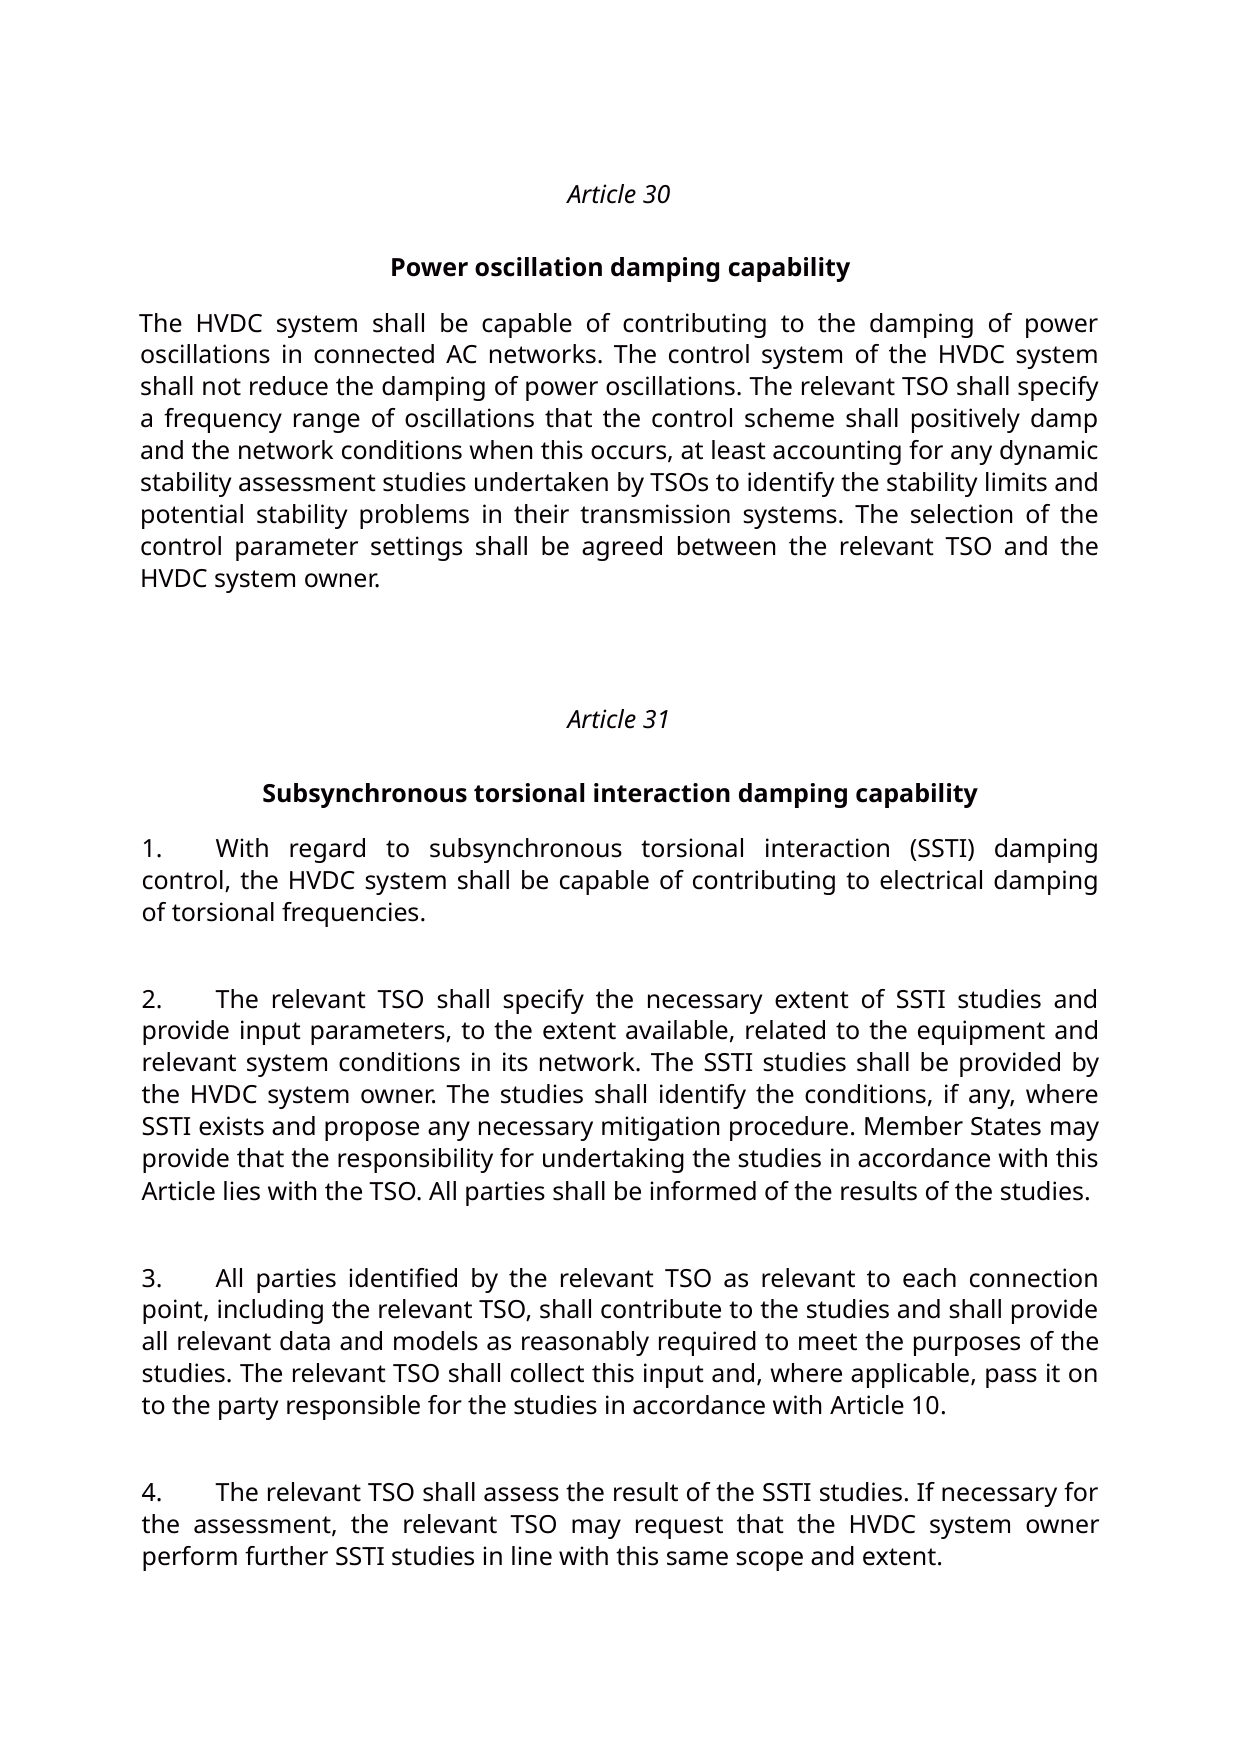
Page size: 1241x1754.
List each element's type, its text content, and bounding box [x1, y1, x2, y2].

list The relevant TSO shall specify the necessary extent of SSTI studies and provide input parameters, to the extent available, related to the equipment and relevant system conditions in its network. The SSTI studies shall be provided by the HVDC system owner. The studies shall identify the conditions, if any, where SSTI exists and propose any necessary mitigation procedure. Member States may provide that the responsibility for undertaking the studies in accordance with this Article lies with the TSO. All parties shall be informed of the results of the studies. [141, 983, 1100, 1207]
list The relevant TSO shall assess the result of the SSTI studies. If necessary for the assessment, the relevant TSO may request that the HVDC system owner perform further SSTI studies in line with this same scope and extent. [141, 1476, 1100, 1572]
text The HVDC system shall be capable of contributing to the damping of power oscillations in connected AC networks. The control system of the HVDC system shall not reduce the damping of power oscillations. The relevant TSO shall specify a frequency range of oscillations that the control scheme shall positively damp and the network conditions when this occurs, at least accounting for any dynamic stability assessment studies undertaken by TSOs to identify the stability limits and potential stability problems in their transmission systems. The selection of the control parameter settings shall be agreed between the relevant TSO and the HVDC system owner. [139, 307, 1100, 595]
list All parties identified by the relevant TSO as relevant to each connection point, including the relevant TSO, shall contribute to the studies and shall provide all relevant data and models as reasonably required to meet the purposes of the studies. The relevant TSO shall collect this input and, where applicable, pass it on to the party responsible for the studies in accordance with Article 10. [141, 1262, 1100, 1422]
list With regard to subsynchronous torsional interaction (SSTI) damping control, the HVDC system shall be capable of contributing to electrical damping of torsional frequencies. [141, 832, 1100, 928]
subtitle Article 31 [140, 702, 1100, 736]
text Subsynchronous torsional interaction damping capability [140, 777, 1100, 809]
subtitle Article 30 [140, 176, 1100, 210]
text Power oscillation damping capability [140, 251, 1100, 283]
